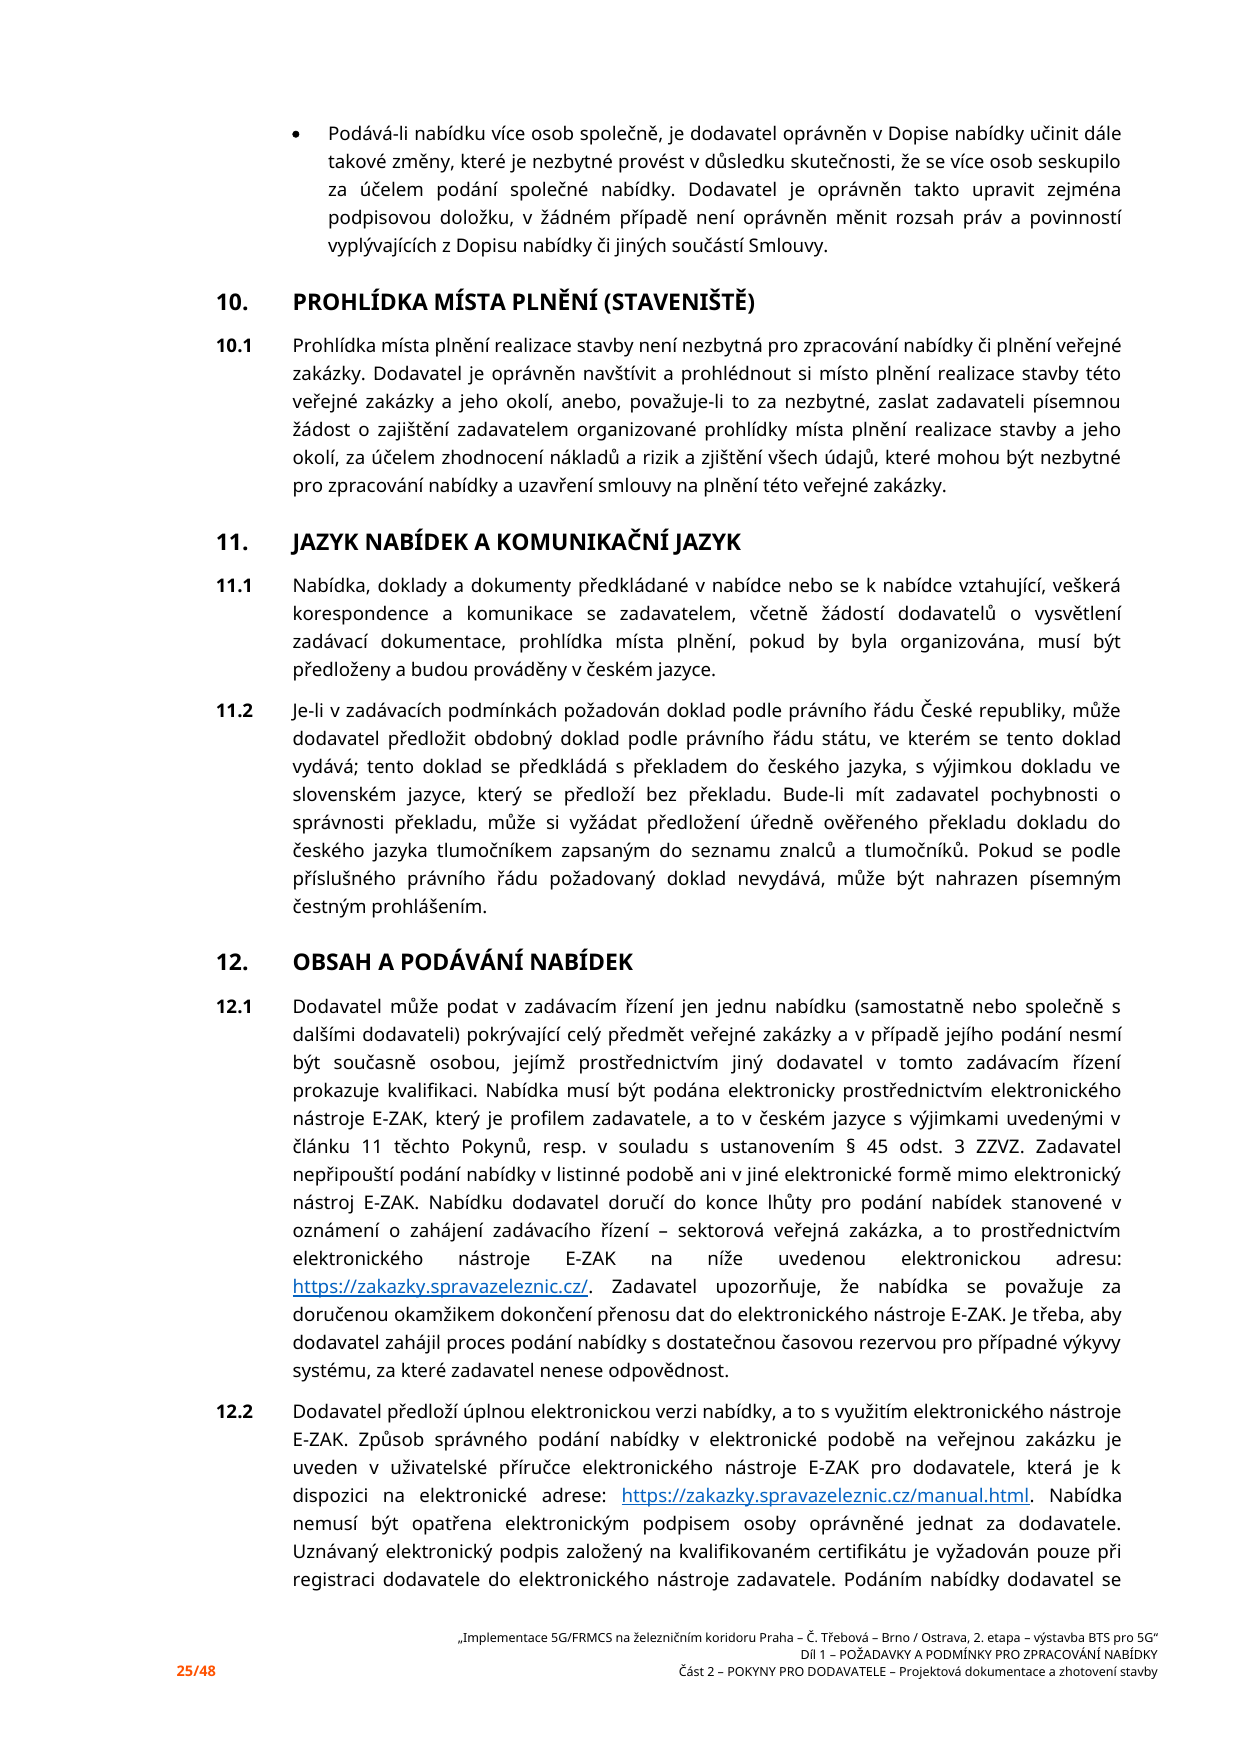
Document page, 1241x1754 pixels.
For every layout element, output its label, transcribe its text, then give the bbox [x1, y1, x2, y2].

text Nabídka, doklady a dokumenty předkládané v nabídce nebo se k nabídce vztahující, veškerá korespondence a komunikace se zadavatelem, včetně žádostí dodavatelů o vysvětlení zadávací dokumentace, prohlídka místa plnění, pokud by byla organizována, musí být předloženy a budou prováděny v českém jazyce. [216, 573, 1122, 682]
text Podává-li nabídku více osob společně, je dodavatel oprávněn v Dopise nabídky učinit dále takové změny, které je nezbytné provést v důsledku skutečnosti, že se více osob seskupilo za účelem podání společné nabídky. Dodavatel je oprávněn takto upravit zejména podpisovou doložku, v žádném případě není oprávněn měnit rozsah práv a povinností vyplývajících z Dopisu nabídky či jiných součástí Smlouvy. [292, 121, 1122, 258]
text Dodavatel může podat v zadávacím řízení jen jednu nabídku (samostatně nebo společně s dalšími dodavateli) pokrývající celý předmět veřejné zakázky a v případě jejího podání nesmí být současně osobou, jejímž prostřednictvím jiný dodavatel v tomto zadávacím řízení prokazuje kvalifikaci. Nabídka musí být podána elektronicky prostřednictvím elektronického nástroje E-ZAK, který je profilem zadavatele, a to v českém jazyce s výjimkami uvedenými v článku 11 těchto Pokynů, resp. v souladu s ustanovením § 45 odst. 3 ZZVZ. Zadavatel nepřipouští podání nabídky v listinné podobě ani v jiné elektronické formě mimo elektronický nástroj E-ZAK. Nabídku dodavatel doručí do konce lhůty pro podání nabídek stanovené v oznámení o zahájení zadávacího řízení – sektorová veřejná zakázka, a to prostřednictvím elektronického nástroje E-ZAK na níže uvedenou elektronickou adresu: https://zakazky.spravazeleznic.cz/. Zadavatel upozorňuje, že nabídka se považuje za doručenou okamžikem dokončení přenosu dat do elektronického nástroje E-ZAK. Je třeba, aby dodavatel zahájil proces podání nabídky s dostatečnou časovou rezervou pro případné výkyvy systému, za které zadavatel nenese odpovědnost. [216, 993, 1122, 1383]
text JAZYK NABÍDEK A KOMUNIKAČNÍ JAZYK [216, 526, 1122, 557]
text OBSAH a PODÁVÁNÍ NABÍDEK [216, 946, 1122, 978]
text Je-li v zadávacích podmínkách požadován doklad podle právního řádu České republiky, může dodavatel předložit obdobný doklad podle právního řádu státu, ve kterém se tento doklad vydává; tento doklad se předkládá s překladem do českého jazyka, s výjimkou dokladu ve slovenském jazyce, který se předloží bez překladu. Bude-li mít zadavatel pochybnosti o správnosti překladu, může si vyžádat předložení úředně ověřeného překladu dokladu do českého jazyka tlumočníkem zapsaným do seznamu znalců a tlumočníků. Pokud se podle příslušného právního řádu požadovaný doklad nevydává, může být nahrazen písemným čestným prohlášením. [216, 697, 1122, 919]
text Prohlídka místa plnění realizace stavby není nezbytná pro zpracování nabídky či plnění veřejné zakázky. Dodavatel je oprávněn navštívit a prohlédnout si místo plnění realizace stavby této veřejné zakázky a jeho okolí, anebo, považuje-li to za nezbytné, zaslat zadavateli písemnou žádost o zajištění zadavatelem organizované prohlídky místa plnění realizace stavby a jeho okolí, za účelem zhodnocení nákladů a rizik a zjištění všech údajů, které mohou být nezbytné pro zpracování nabídky a uzavření smlouvy na plnění této veřejné zakázky. [216, 333, 1122, 498]
text PROHLÍDKA MÍSTA PLNĚNÍ (STAVENIŠTĚ) [216, 286, 1122, 317]
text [216, 1398, 1122, 1592]
